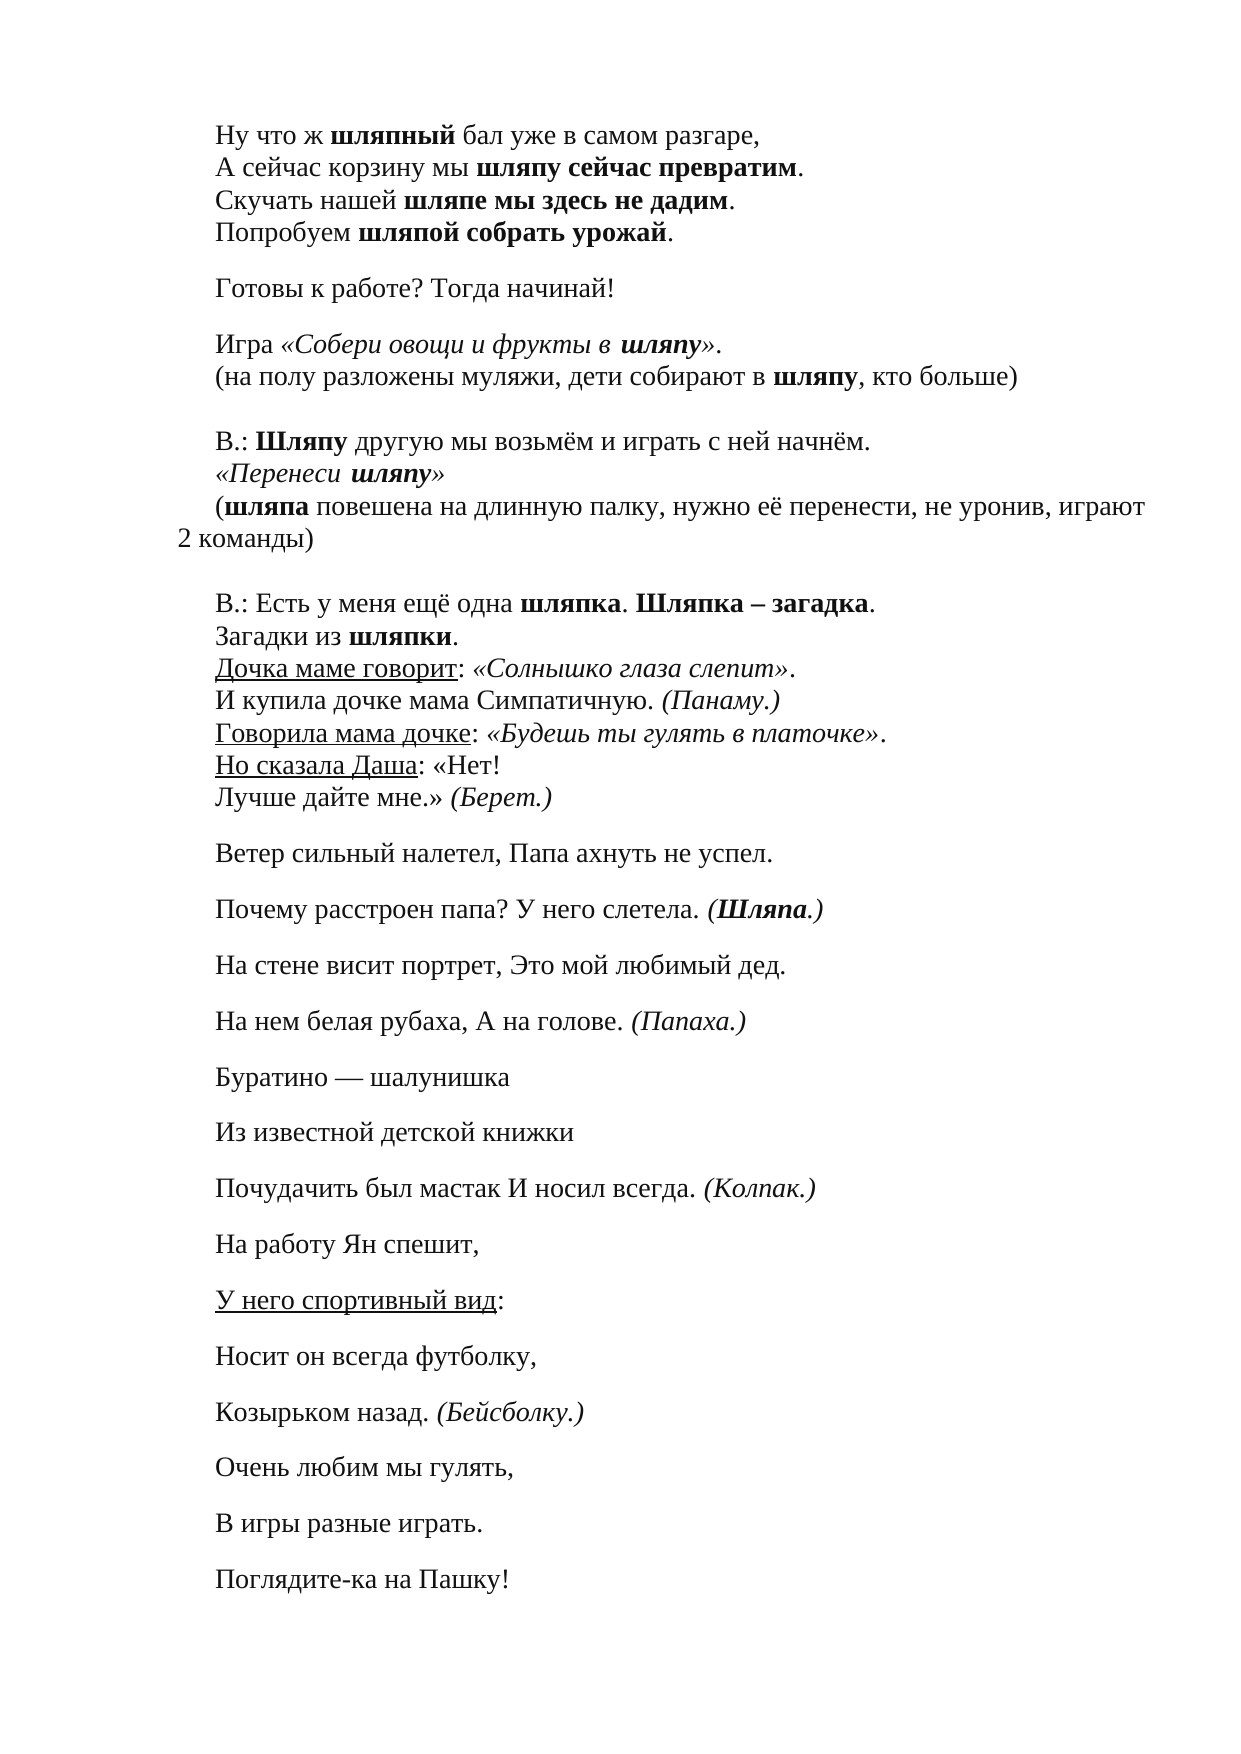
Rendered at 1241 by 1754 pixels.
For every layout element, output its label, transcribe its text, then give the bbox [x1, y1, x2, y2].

text Ну что ж шляпный бал уже в самом разгаре, [177, 118, 1152, 151]
text В игры разные играть. [177, 1506, 1152, 1539]
text Ветер сильный налетел, Папа ахнуть не успел. [177, 836, 1152, 869]
text Козырьком назад. (Бейсболку.) [177, 1395, 1152, 1427]
text Скучать нашей шляпе мы здесь не дадим. [177, 183, 1152, 215]
text На нем белая рубаха, А на голове. (Папаха.) [177, 1004, 1152, 1036]
text И купила дочке мама Симпатичную. (Панаму.) [177, 683, 1152, 716]
text Почему расстроен папа? У него слетела. (Шляпа.) [177, 892, 1152, 924]
text У него спортивный вид: [177, 1283, 1152, 1315]
text Носит он всегда футболку, [177, 1339, 1152, 1371]
text На работу Ян спешит, [177, 1227, 1152, 1259]
text Попробуем шляпой собрать урожай. [177, 215, 1152, 248]
text Буратино — шалунишка [177, 1060, 1152, 1092]
text Почудачить был мастак И носил всегда. (Колпак.) [177, 1171, 1152, 1204]
text А сейчас корзину мы шляпу сейчас превратим. [177, 151, 1152, 183]
text Поглядите-ка на Пашку! [177, 1562, 1152, 1594]
text Дочка маме говорит: «Солнышко глаза слепит». [177, 651, 1152, 683]
text Загадки из шляпки. [177, 618, 1152, 651]
text В.: Шляпу другую мы возьмём и играть с ней начнём. [177, 424, 1152, 457]
text Лучше дайте мне.» (Берет.) [177, 781, 1152, 813]
text (шляпа повешена на длинную палку, нужно её перенести, не уронив, играют 2 команды) [177, 489, 1152, 554]
text Игра «Собери овощи и фрукты в шляпу». [177, 327, 1152, 359]
text Но сказала Даша: «Нет! [177, 748, 1152, 781]
text Говорила мама дочке: «Будешь ты гулять в платочке». [177, 716, 1152, 748]
text Очень любим мы гулять, [177, 1451, 1152, 1483]
text Из известной детской книжки [177, 1116, 1152, 1148]
text В.: Есть у меня ещё одна шляпка. Шляпка – загадка. [177, 586, 1152, 618]
text (на полу разложены муляжи, дети собирают в шляпу, кто больше) [177, 359, 1152, 392]
text На стене висит портрет, Это мой любимый дед. [177, 948, 1152, 980]
text Готовы к работе? Тогда начинай! [177, 271, 1152, 303]
text «Перенеси шляпу» [177, 457, 1152, 489]
